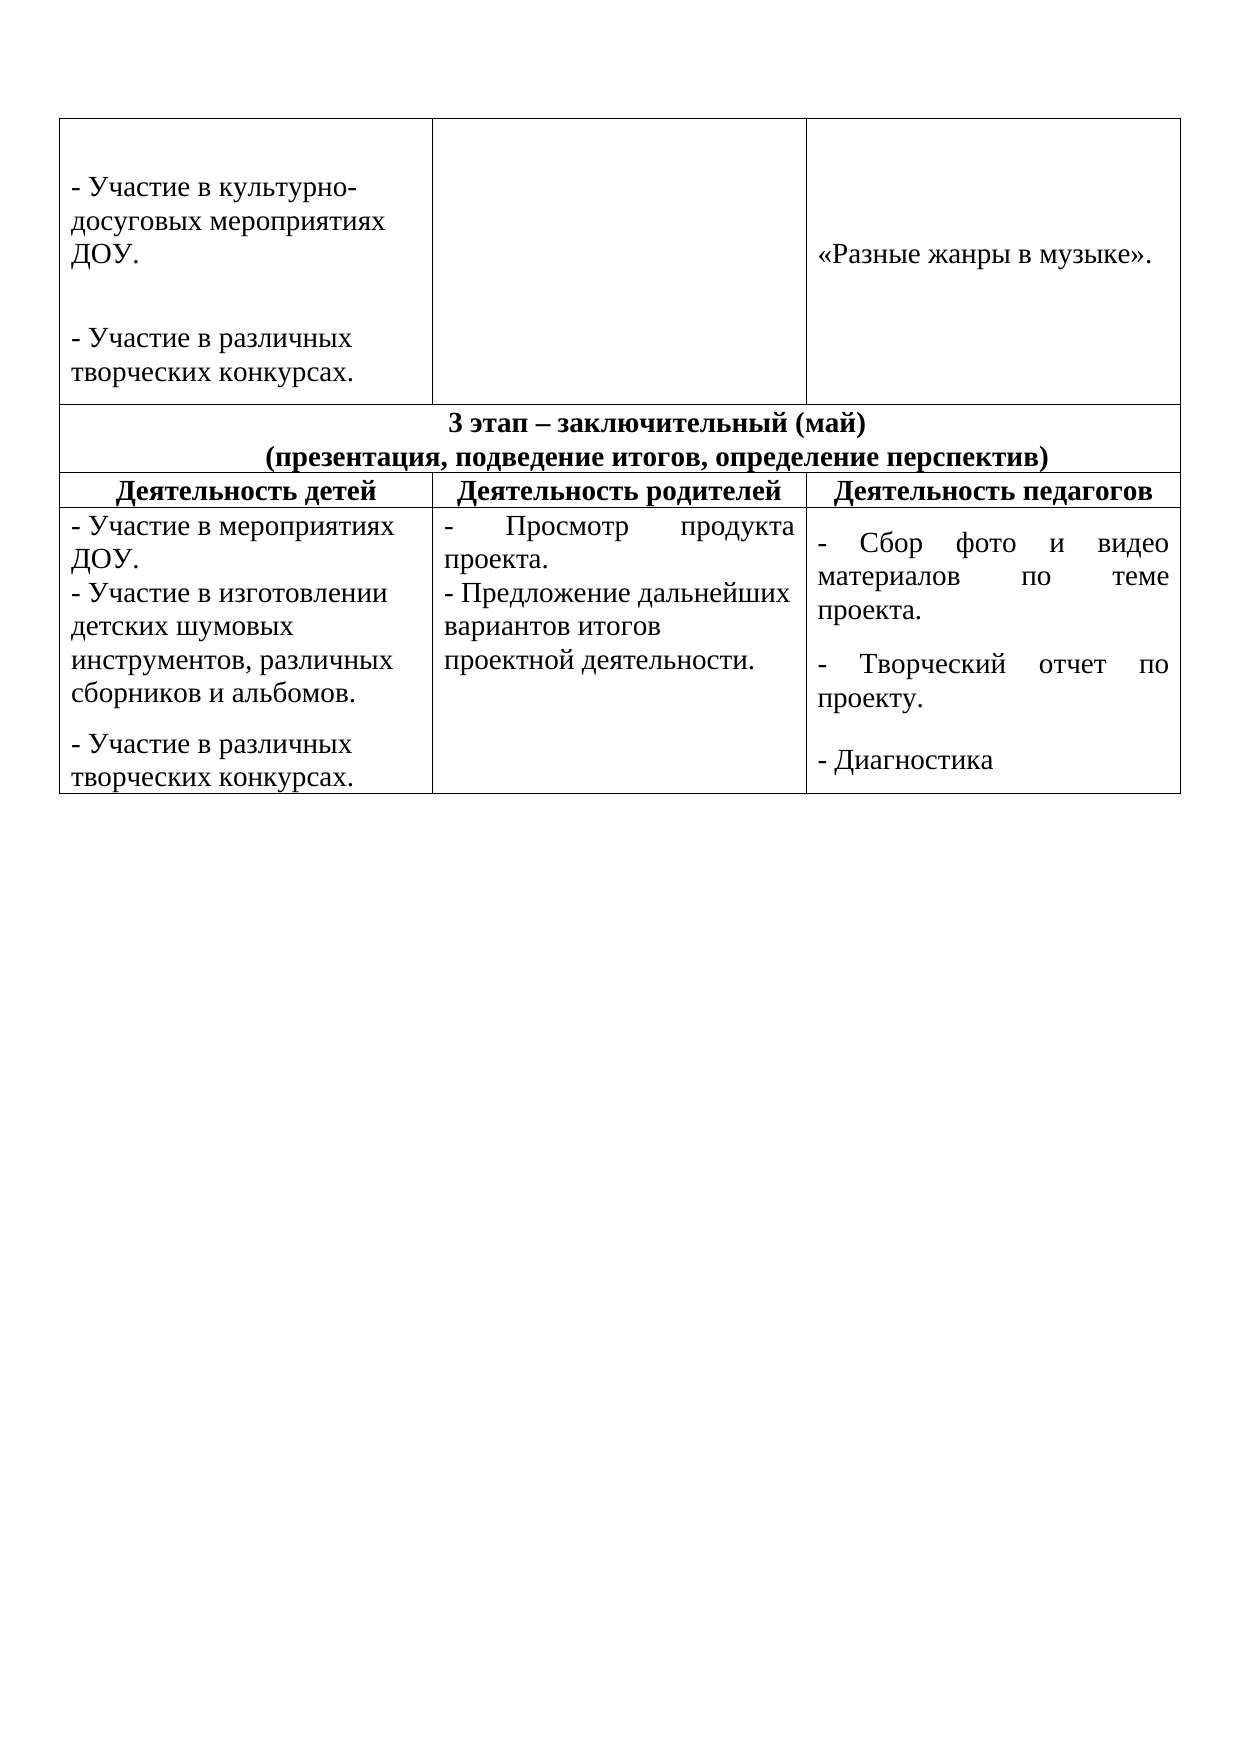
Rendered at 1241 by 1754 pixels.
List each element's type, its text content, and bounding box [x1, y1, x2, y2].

table_cell - Участие в мероприятиях ДОУ. - Участие в изготовлении детских шумовых инструментов, различных сборников и альбомов. - Участие в различных творческих конкурсах. [60, 508, 432, 793]
table_cell Деятельность педагогов [807, 473, 1180, 507]
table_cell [807, 119, 1180, 404]
table_cell Деятельность детей [60, 473, 432, 507]
table_cell - Сбор фото и видео материалов по теме проекта. - Творческий отчет по проекту. - Диагностика [807, 508, 1180, 793]
table_cell 3 этап – заключительный (май) (презентация, подведение итогов, определение перспектив) [60, 405, 1180, 472]
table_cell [433, 119, 806, 404]
table_cell Деятельность родителей [433, 473, 806, 507]
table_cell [60, 119, 432, 404]
table_cell - Просмотр продукта проекта. - Предложение дальнейших вариантов итогов проектной деятельности. [433, 508, 806, 793]
